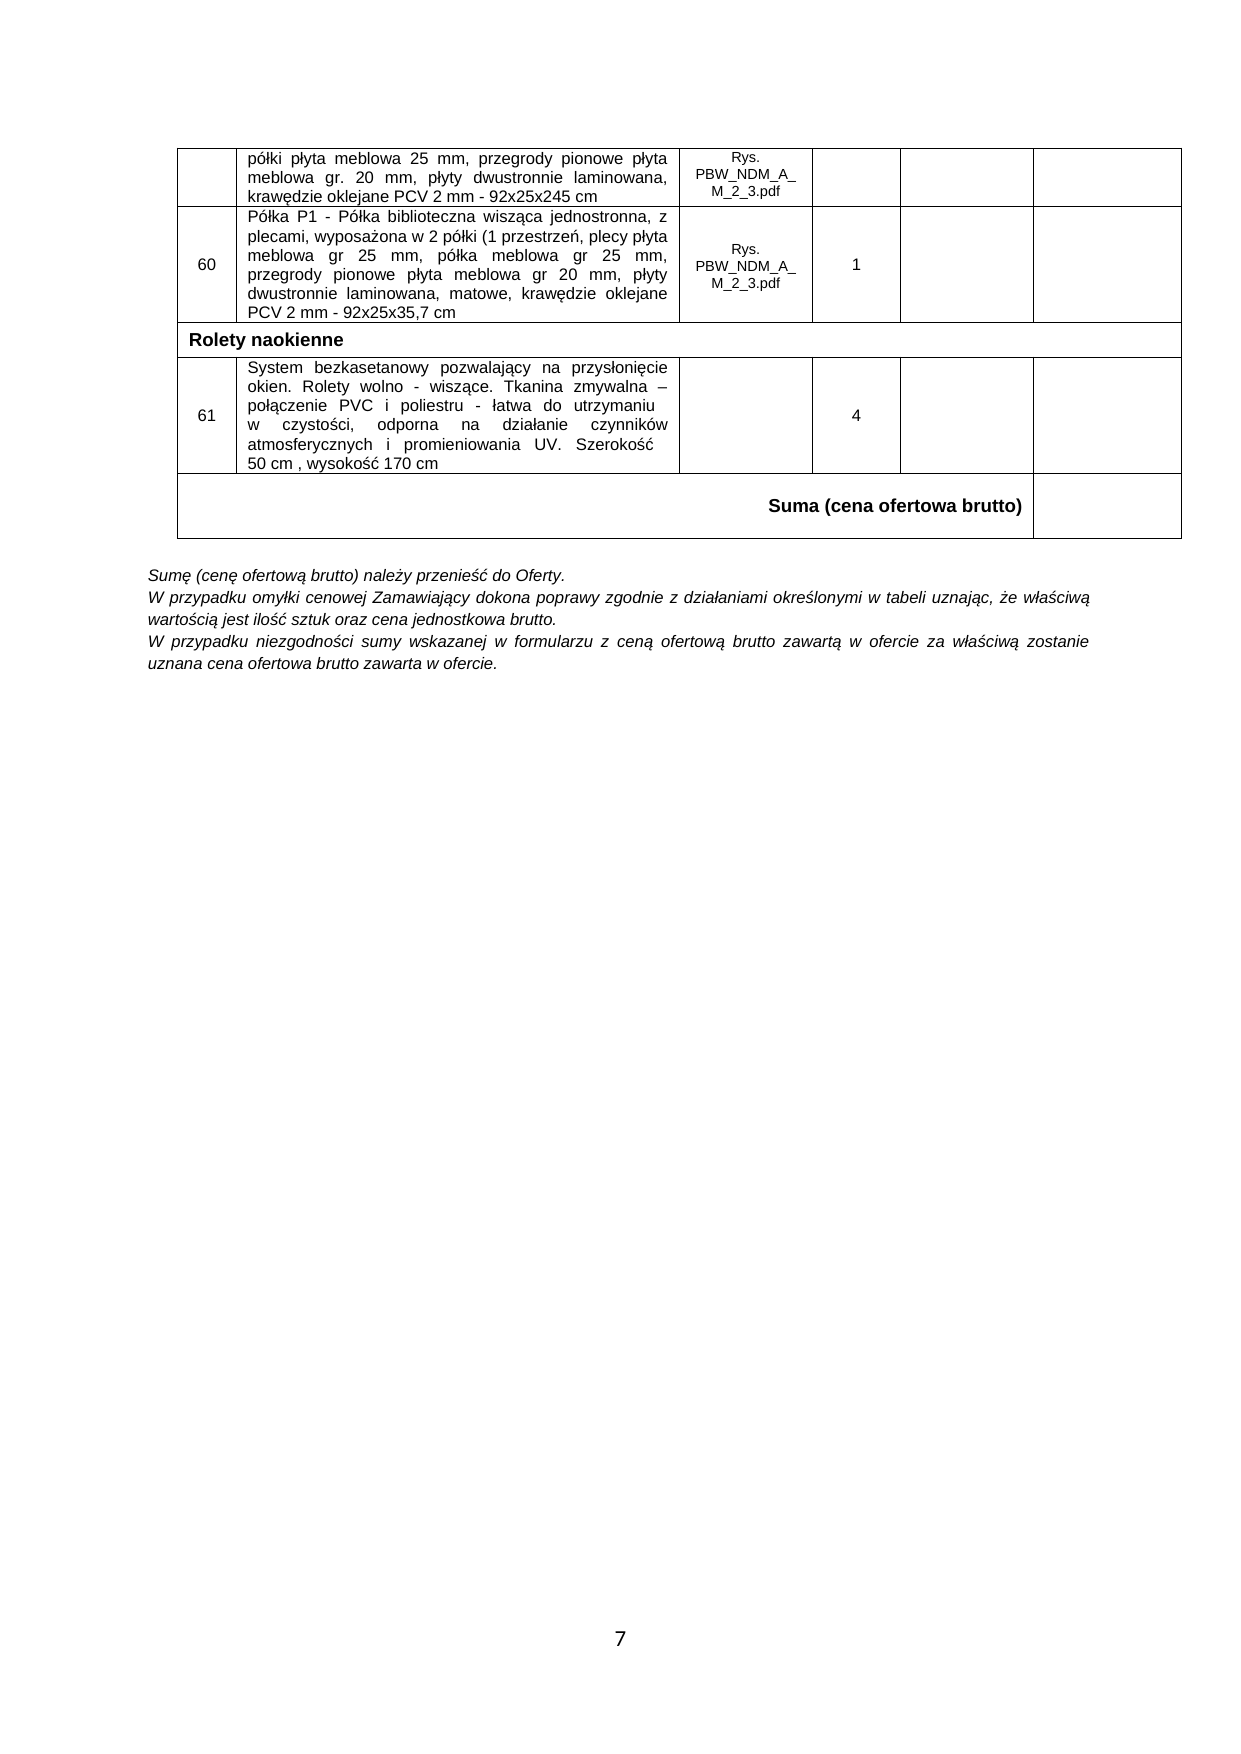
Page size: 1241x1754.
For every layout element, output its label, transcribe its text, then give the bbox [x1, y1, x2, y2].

table_cell 60 [178, 207, 236, 322]
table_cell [237, 149, 679, 206]
table_cell [901, 207, 1033, 322]
table_cell [901, 149, 1033, 206]
table_cell [901, 358, 1033, 473]
table_cell Rys. PBW_NDM_A_M_2_3.pdf [680, 207, 812, 322]
table_cell System bezkasetanowy pozwalający na przysłonięcie okien. Rolety wolno - wiszące. Tkanina zmywalna – połączenie PVC i poliestru - łatwa do utrzymaniu w czystości, odporna na działanie czynników atmosferycznych i promieniowania UV. Szerokość 50 cm , wysokość 170 cm [237, 358, 679, 473]
table_cell 2 [813, 149, 900, 206]
table_cell Półka P1 - Półka biblioteczna wisząca jednostronna, z plecami, wyposażona w 2 półki (1 przestrzeń, plecy płyta meblowa gr 25 mm, półka meblowa gr 25 mm, przegrody pionowe płyta meblowa gr 20 mm, płyty dwustronnie laminowana, matowe, krawędzie oklejane PCV 2 mm - 92x25x35,7 cm [237, 207, 679, 322]
text W przypadku omyłki cenowej Zamawiający dokona poprawy zgodnie z działaniami określonymi w tabeli uznając, że właściwą wartością jest ilość sztuk oraz cena jednostkowa brutto. [148, 588, 1093, 629]
table_cell [1034, 358, 1181, 473]
table_cell Rolety naokienne [178, 323, 1181, 357]
table_cell 1 [813, 207, 900, 322]
text Sumę (cenę ofertową brutto) należy przenieść do Oferty. [148, 566, 1093, 585]
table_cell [680, 149, 812, 206]
table_cell [1034, 474, 1181, 538]
table_cell [1034, 207, 1181, 322]
table_cell 59 [178, 149, 236, 206]
table_cell 61 [178, 358, 236, 473]
table_cell 4 [813, 358, 900, 473]
text W przypadku niezgodności sumy wskazanej w formularzu z ceną ofertową brutto zawartą w ofercie za właściwą zostanie uznana cena ofertowa brutto zawarta w ofercie. [148, 632, 1093, 673]
table_cell [1034, 149, 1181, 206]
table_cell Suma (cena ofertowa brutto) [178, 474, 1033, 538]
table_cell [680, 358, 812, 473]
